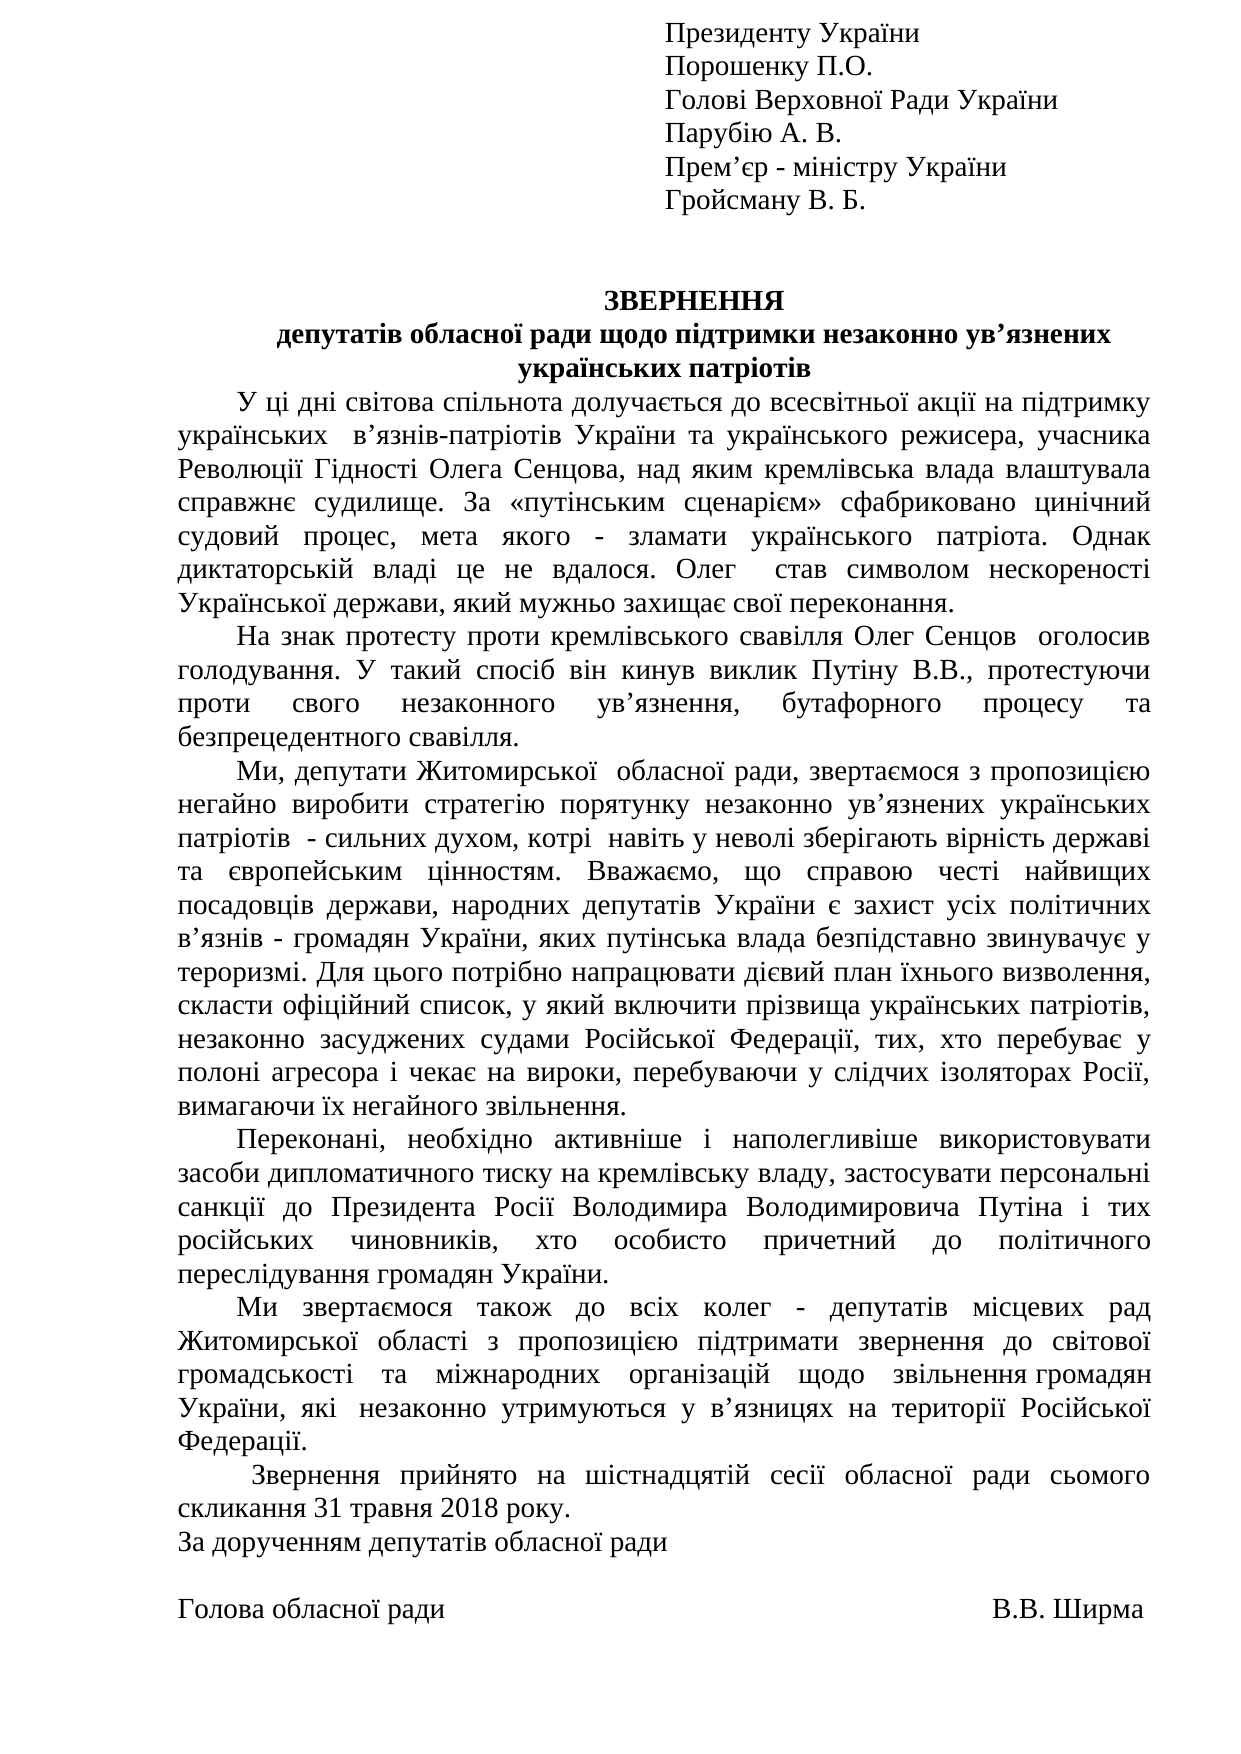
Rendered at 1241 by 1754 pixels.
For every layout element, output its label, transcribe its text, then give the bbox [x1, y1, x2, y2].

text Голові Верховної Ради України [664, 82, 1152, 115]
text Парубію А. В. [664, 115, 1152, 149]
text ЗВЕРНЕННЯ [177, 283, 1152, 317]
text Голова обласної ради В.В. Ширма [177, 1591, 1152, 1625]
text Ми, депутати Житомирської обласної ради, звертаємося з пропозицією негайно виробити стратегію порятунку незаконно ув’язнених українських патріотів - сильних духом, котрі навіть у неволі зберігають вірність державі та європейським цінностям. Вважаємо, що справою честі найвищих посадовців держави, народних депутатів України є захист усіх політичних в’язнів - громадян України, яких путінська влада безпідставно звинувачує у тероризмі. Для цього потрібно напрацювати дієвий план їхнього визволення, скласти офіційний список, у який включити прізвища українських патріотів, незаконно засуджених судами Російської Федерації, тих, хто перебуває у полоні агресора і чекає на вироки, перебуваючи у слідчих ізоляторах Росії, вимагаючи їх негайного звільнення. [177, 753, 1152, 1122]
text депутатів обласної ради щодо підтримки незаконно ув’язнених українських патріотів [177, 317, 1152, 384]
text Переконані, необхідно активніше і наполегливіше використовувати засоби дипломатичного тиску на кремлівську владу, застосувати персональні санкції до Президента Росії Володимира Володимировича Путіна і тих російських чиновників, хто особисто причетний до політичного переслідування громадян України. [177, 1122, 1152, 1289]
text У ці дні світова спільнота долучається до всесвітньої акції на підтримку українських в’язнів-патріотів України та українського режисера, учасника Революції Гідності Олега Сенцова, над яким кремлівська влада влаштувала справжнє судилище. За «путінським сценарієм» сфабриковано цинічний судовий процес, мета якого - зламати українського патріота. Однак диктаторській владі це не вдалося. Олег став символом нескореності Української держави, який мужньо захищає свої переконання. [177, 384, 1152, 618]
text За дорученням депутатів обласної ради [177, 1524, 1152, 1558]
text Ми звертаємося також до всіх колег - депутатів місцевих рад Житомирської області з пропозицією підтримати звернення до світової громадськості та міжнародних організацій щодо звільнення громадян України, які незаконно утримуються у в’язницях на території Російської Федерації. [177, 1289, 1152, 1457]
text Президенту України [664, 15, 1152, 48]
text Порошенку П.О. [664, 48, 1152, 82]
text На знак протесту проти кремлівського свавілля Олег Сенцов оголосив голодування. У такий спосіб він кинув виклик Путіну В.В., протестуючи проти свого незаконного ув’язнення, бутафорного процесу та безпрецедентного свавілля. [177, 618, 1152, 753]
text Гройсману В. Б. [664, 182, 1152, 216]
text Прем’єр - міністру України [664, 149, 1152, 182]
text Звернення прийнято на шістнадцятій сесії обласної ради сьомого скликання 31 травня 2018 року. [177, 1457, 1152, 1524]
